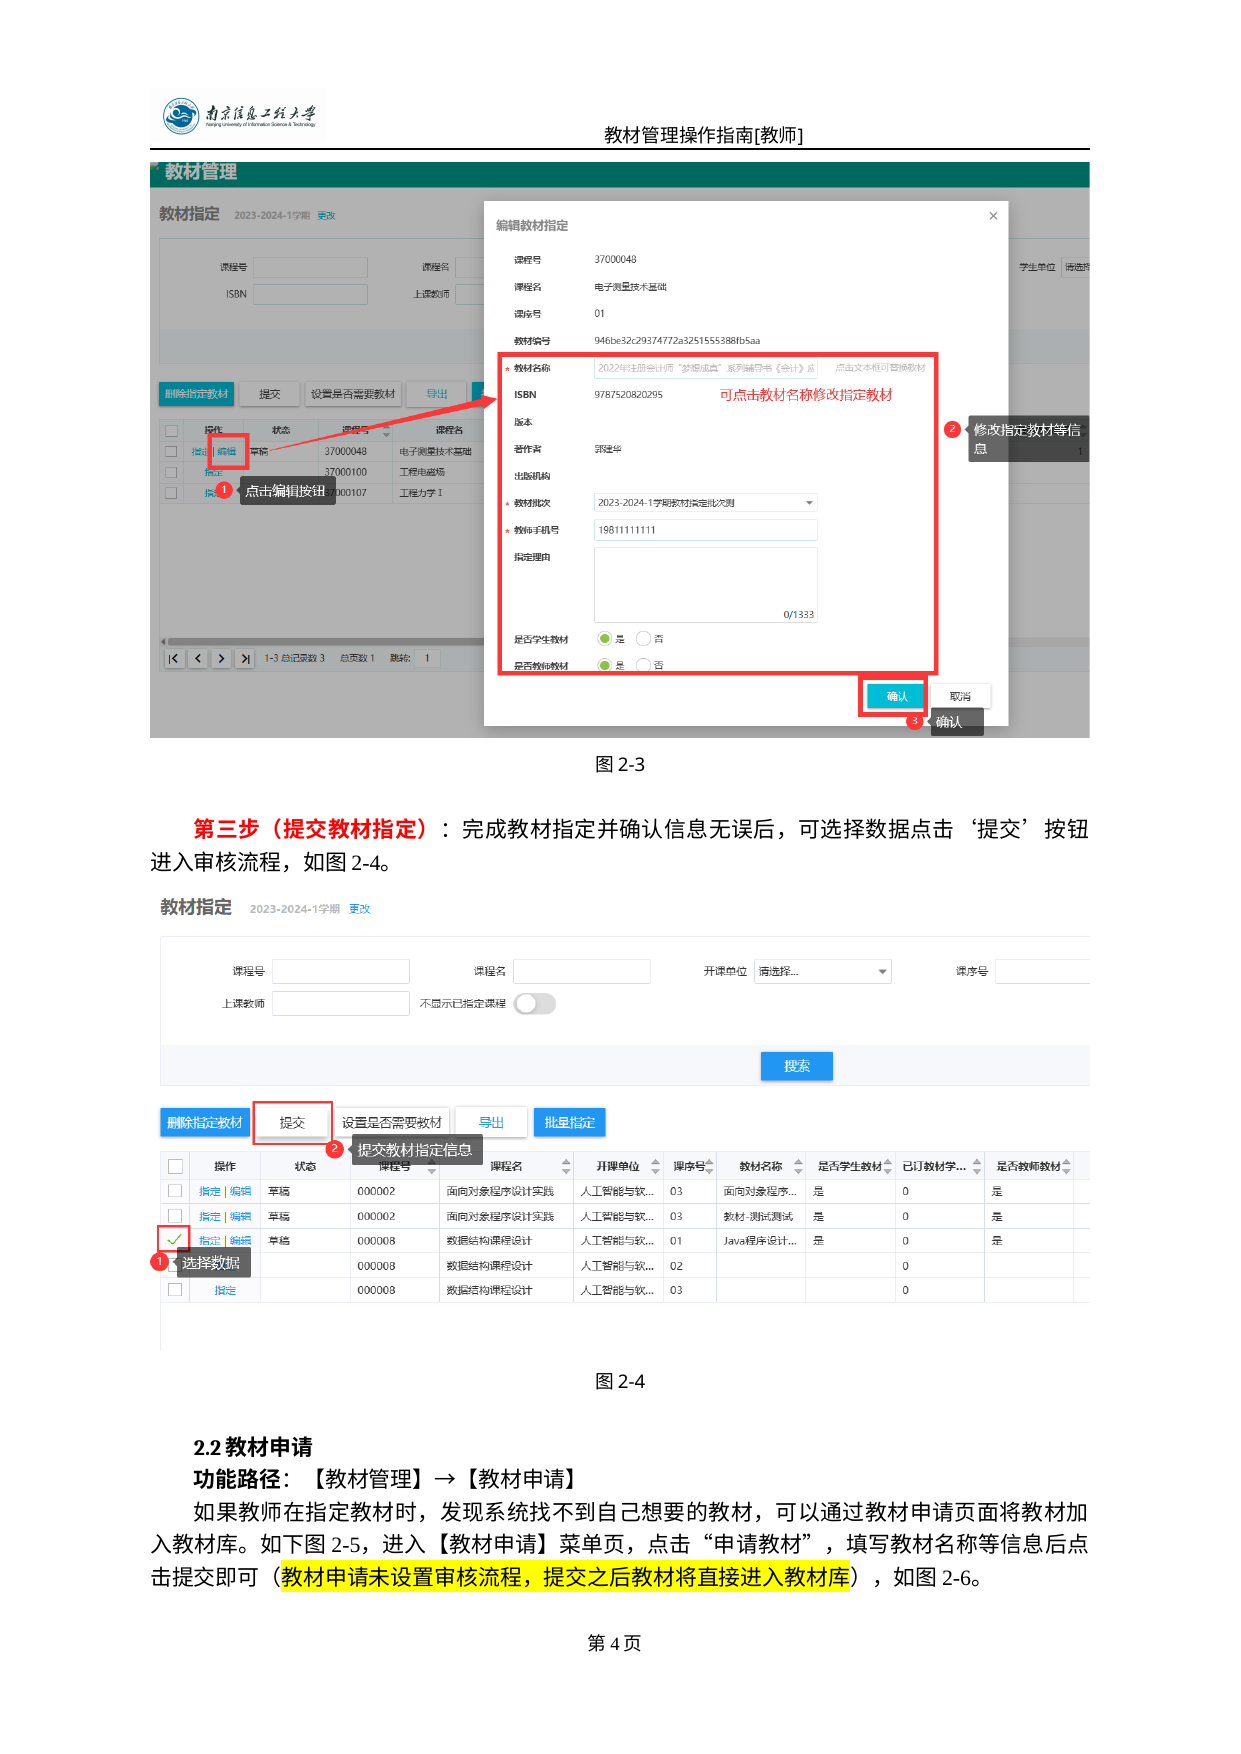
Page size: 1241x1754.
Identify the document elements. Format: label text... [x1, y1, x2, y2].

text 图2-4 [150, 1364, 1090, 1397]
text 第三步（提交教材指定）：完成教材指定并确认信息无误后，可选择数据点击‘提交’按钮进入审核流程，如图2-4。 [150, 812, 1090, 877]
picture [150, 877, 1090, 1351]
picture [150, 88, 328, 143]
text 2.2教材申请 [150, 1429, 1090, 1462]
text 图2-3 [150, 747, 1090, 779]
text 如果教师在指定教材时，发现系统找不到自己想要的教材，可以通过教材申请页面将教材加入教材库。如下图2-5，进入【教材申请】菜单页，点击“申请教材”，填写教材名称等信息后点击提交即可（教材申请未设置审核流程，提交之后教材将直接进入教材库），如图2-6。 [150, 1494, 1090, 1592]
text 功能路径：【教材管理】→【教材申请】 [150, 1462, 1090, 1494]
picture [150, 162, 1090, 738]
